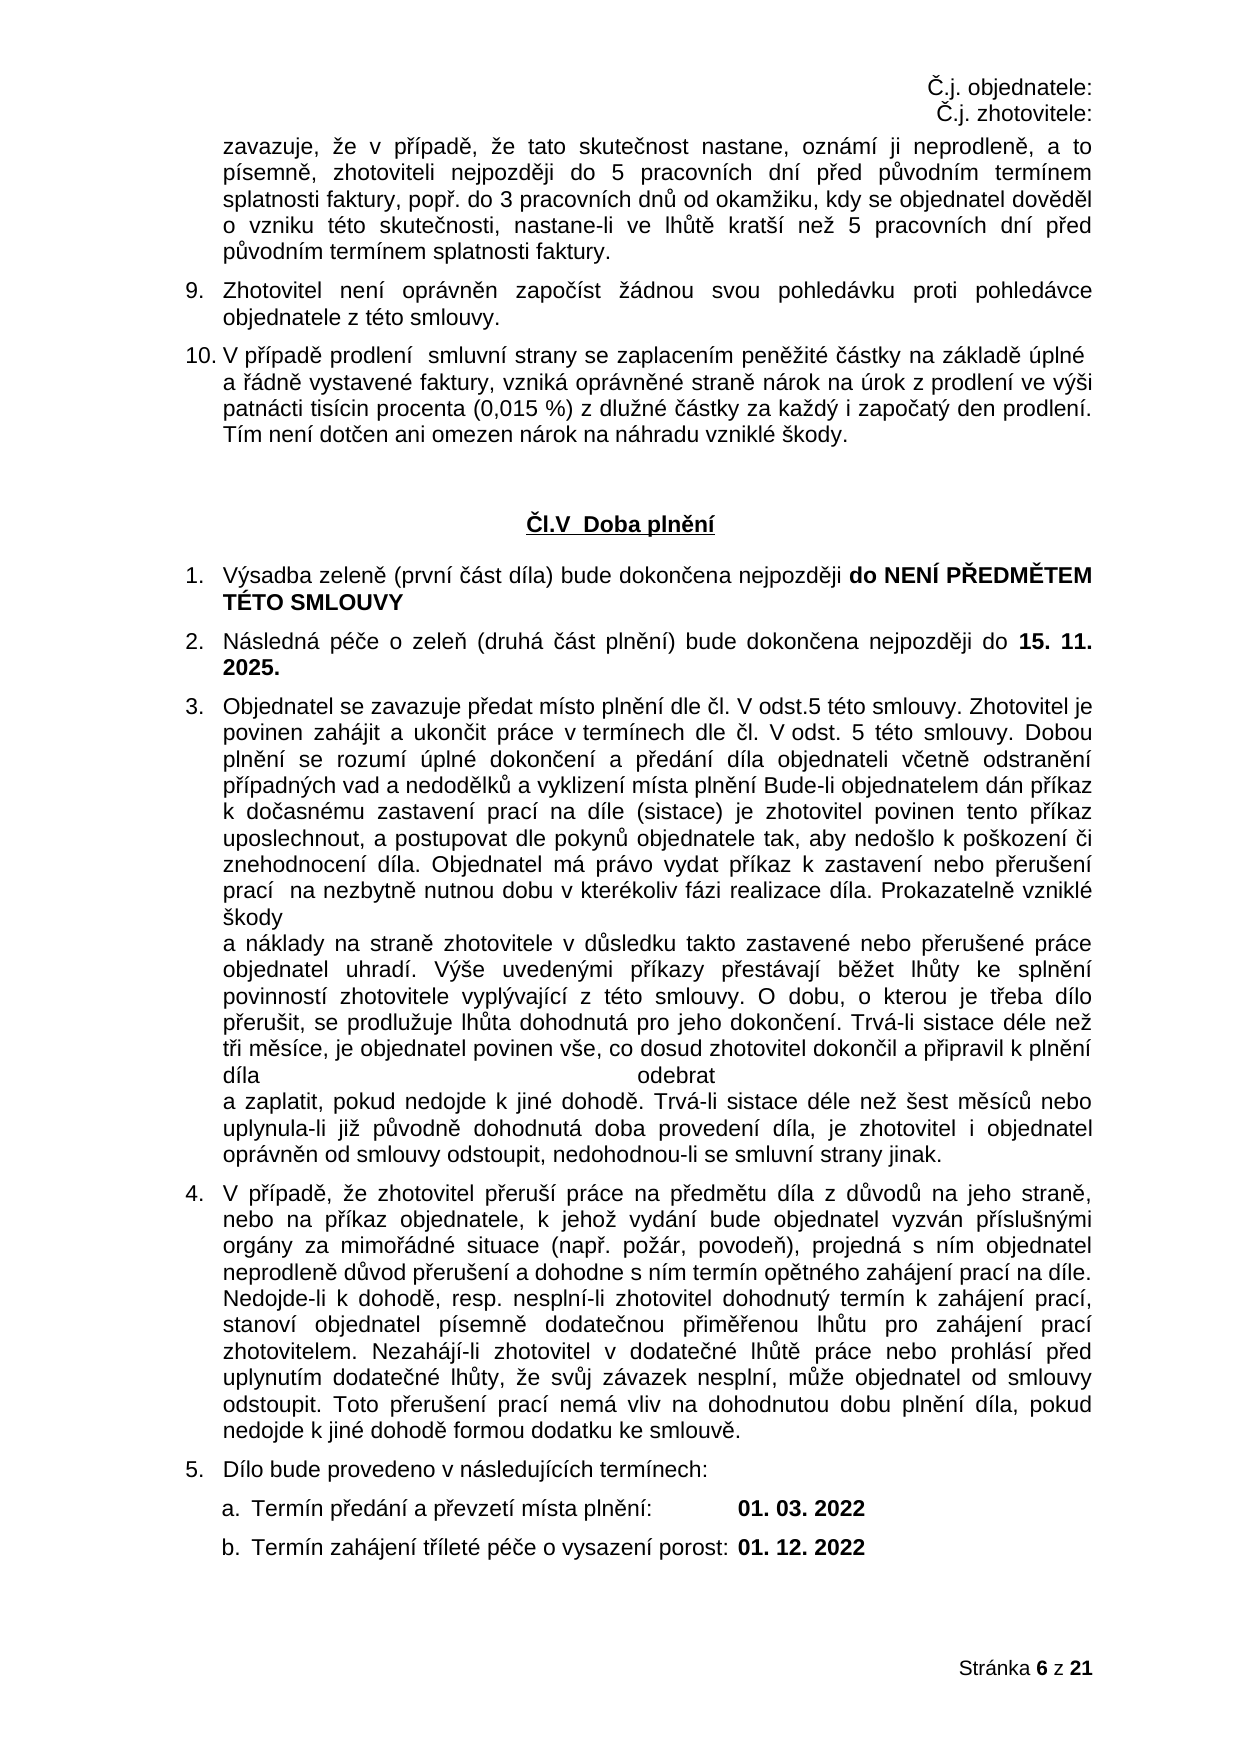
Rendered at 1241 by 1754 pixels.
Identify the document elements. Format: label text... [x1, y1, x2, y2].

list V případě prodlení smluvní strany se zaplacením peněžité částky na základě úplné a řádně vystavené faktury, vzniká oprávněné straně nárok na úrok z prodlení ve výši patnácti tisícin procenta (0,015 %) z dlužné částky za každý i započatý den prodlení. Tím není dotčen ani omezen nárok na náhradu vzniklé škody. [185, 342, 1093, 448]
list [185, 133, 1093, 265]
list Termín zahájení tříleté péče o vysazení porost: 01. 12. 2022 [221, 1533, 1093, 1560]
list V případě, že zhotovitel přeruší práce na předmětu díla z důvodů na jeho straně, nebo na příkaz objednatele, k jehož vydání bude objednatel vyzván příslušnými orgány za mimořádné situace (např. požár, povodeň), projedná s ním objednatel neprodleně důvod přerušení a dohodne s ním termín opětného zahájení prací na díle. Nedojde-li k dohodě, resp. nesplní-li zhotovitel dohodnutý termín k zahájení prací, stanoví objednatel písemně dodatečnou přiměřenou lhůtu pro zahájení prací zhotovitelem. Nezahájí-li zhotovitel v dodatečné lhůtě práce nebo prohlásí před uplynutím dodatečné lhůty, že svůj závazek nesplní, může objednatel od smlouvy odstoupit. Toto přerušení prací nemá vliv na dohodnutou dobu plnění díla, pokud nedojde k jiné dohodě formou dodatku ke smlouvě. [185, 1180, 1093, 1443]
list Zhotovitel není oprávněn započíst žádnou svou pohledávku proti pohledávce objednatele z této smlouvy. [185, 277, 1093, 330]
text Čl.V Doba plnění [148, 511, 1093, 538]
list Objednatel se zavazuje předat místo plnění dle čl. V odst.5 této smlouvy. Zhotovitel je povinen zahájit a ukončit práce v termínech dle čl. V odst. 5 této smlouvy. Dobou plnění se rozumí úplné dokončení a předání díla objednateli včetně odstranění případných vad a nedodělků a vyklizení místa plnění Bude-li objednatelem dán příkaz k dočasnému zastavení prací na díle (sistace) je zhotovitel povinen tento příkaz uposlechnout, a postupovat dle pokynů objednatele tak, aby nedošlo k poškození či znehodnocení díla. Objednatel má právo vydat příkaz k zastavení nebo přerušení prací na nezbytně nutnou dobu v kterékoliv fázi realizace díla. Prokazatelně vzniklé škody a náklady na straně zhotovitele v důsledku takto zastavené nebo přerušené práce objednatel uhradí. Výše uvedenými příkazy přestávají běžet lhůty ke splnění povinností zhotovitele vyplývající z této smlouvy. O dobu, o kterou je třeba dílo přerušit, se prodlužuje lhůta dohodnutá pro jeho dokončení. Trvá-li sistace déle než tři měsíce, je objednatel povinen vše, co dosud zhotovitel dokončil a připravil k plnění díla odebrat a zaplatit, pokud nedojde k jiné dohodě. Trvá-li sistace déle než šest měsíců nebo uplynula-li již původně dohodnutá doba provedení díla, je zhotovitel i objednatel oprávněn od smlouvy odstoupit, nedohodnou-li se smluvní strany jinak. [185, 693, 1093, 1167]
list Termín předání a převzetí místa plnění: 01. 03. 2022 [221, 1494, 1093, 1521]
list Výsadba zeleně (první část díla) bude dokončena nejpozději do NENÍ PŘEDMĚTEM TÉTO SMLOUVY [185, 562, 1093, 615]
list Následná péče o zeleň (druhá část plnění) bude dokončena nejpozději do 15. 11. 2025. [185, 628, 1093, 680]
list Dílo bude provedeno v následujících termínech: [185, 1456, 1093, 1482]
